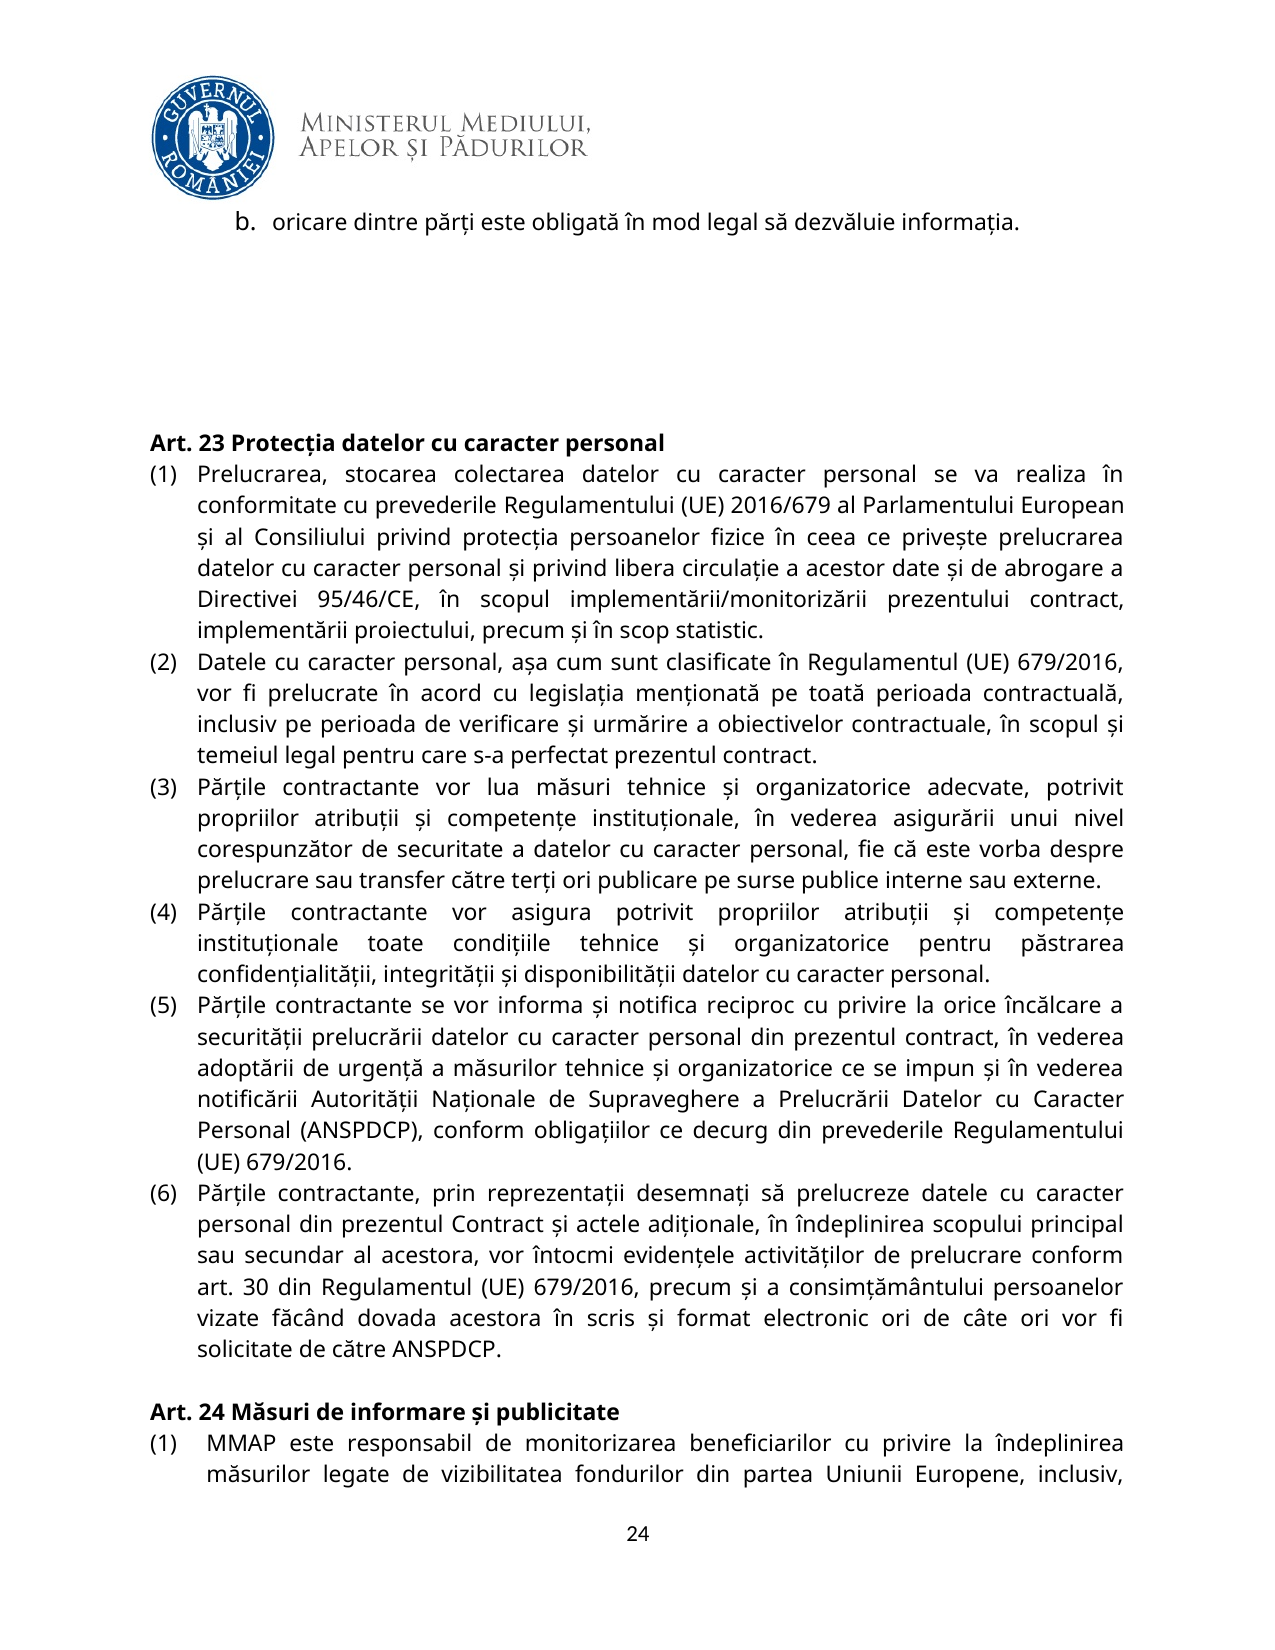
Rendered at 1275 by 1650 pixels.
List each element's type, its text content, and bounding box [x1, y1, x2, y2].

list oricare dintre părți este obligată în mod legal să dezvăluie informația. [234, 203, 1123, 237]
text Art. 23 Protecția datelor cu caracter personal [150, 427, 1125, 458]
list Datele cu caracter personal, așa cum sunt clasificate în Regulamentul (UE) 679/2016, vor fi prelucrate în acord cu legislația menționată pe toată perioada contractuală, inclusiv pe perioada de verificare și urmărire a obiectivelor contractuale, în scopul și temeiul legal pentru care s-a perfectat prezentul contract. [150, 646, 1125, 771]
picture [148, 75, 593, 204]
list Părțile contractante vor lua măsuri tehnice și organizatorice adecvate, potrivit propriilor atribuții și competențe instituționale, în vederea asigurării unui nivel corespunzător de securitate a datelor cu caracter personal, fie că este vorba despre prelucrare sau transfer către terți ori publicare pe surse publice interne sau externe. [150, 771, 1125, 896]
list Părțile contractante, prin reprezentații desemnați să prelucreze datele cu caracter personal din prezentul Contract și actele adiționale, în îndeplinirea scopului principal sau secundar al acestora, vor întocmi evidențele activităților de prelucrare conform art. 30 din Regulamentul (UE) 679/2016, precum și a consimțământului persoanelor vizate făcând dovada acestora în scris și format electronic ori de câte ori vor fi solicitate de către ANSPDCP. [150, 1177, 1125, 1364]
list Prelucrarea, stocarea colectarea datelor cu caracter personal se va realiza în conformitate cu prevederile Regulamentului (UE) 2016/679 al Parlamentului European și al Consiliului privind protecția persoanelor fizice în ceea ce privește prelucrarea datelor cu caracter personal și privind libera circulație a acestor date și de abrogare a Directivei 95/46/CE, în scopul implementării/monitorizării prezentului contract, implementării proiectului, precum și în scop statistic. [150, 458, 1125, 646]
list Părțile contractante se vor informa și notifica reciproc cu privire la orice încălcare a securității prelucrării datelor cu caracter personal din prezentul contract, în vederea adoptării de urgență a măsurilor tehnice și organizatorice ce se impun și în vederea notificării Autorității Naționale de Supraveghere a Prelucrării Datelor cu Caracter Personal (ANSPDCP), conform obligațiilor ce decurg din prevederile Regulamentului (UE) 679/2016. [150, 989, 1125, 1177]
list Părțile contractante vor asigura potrivit propriilor atribuții și competențe instituționale toate condițiile tehnice și organizatorice pentru păstrarea confidențialității, integrității și disponibilității datelor cu caracter personal. [150, 896, 1125, 989]
text Art. 24 Măsuri de informare și publicitate [150, 1396, 1125, 1427]
